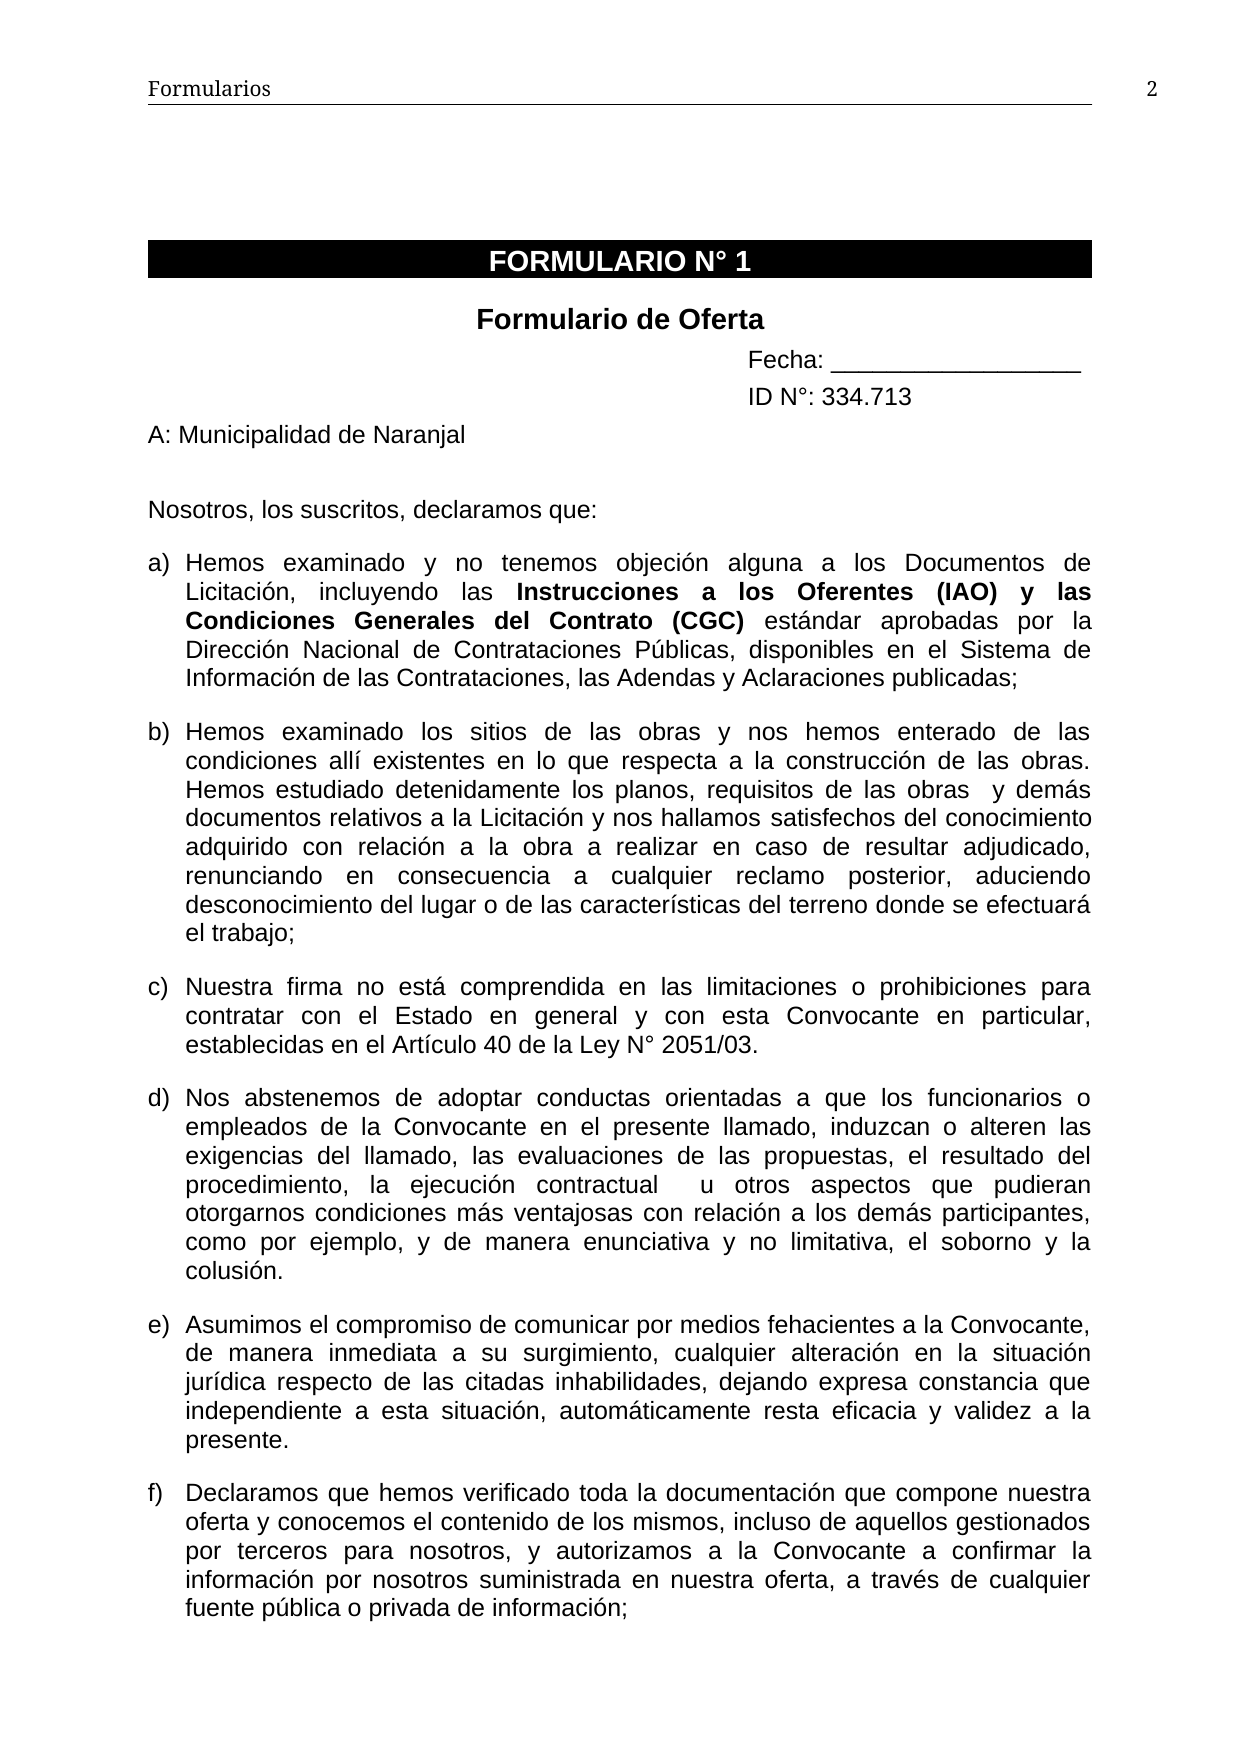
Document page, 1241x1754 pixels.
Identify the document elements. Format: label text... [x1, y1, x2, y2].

text ID N°: 334.713 [748, 373, 1092, 411]
list Hemos examinado y no tenemos objeción alguna a los Documentos de Licitación, incluyendo las Instrucciones a los Oferentes (IAO) y las Condiciones Generales del Contrato (CGC) estándar aprobadas por la Dirección Nacional de Contrataciones Públicas, disponibles en el Sistema de Información de las Contrataciones, las Adendas y Aclaraciones publicadas; [148, 548, 1092, 692]
text A: Municipalidad de Naranjal [148, 411, 1092, 448]
list Nuestra firma no está comprendida en las limitaciones o prohibiciones para contratar con el Estado en general y con esta Convocante en particular, establecidas en el Artículo 40 de la Ley N° 2051/03. [148, 972, 1092, 1058]
list Asumimos el compromiso de comunicar por medios fehacientes a la Convocante, de manera inmediata a su surgimiento, cualquier alteración en la situación jurídica respecto de las citadas inhabilidades, dejando expresa constancia que independiente a esta situación, automáticamente resta eficacia y validez a la presente. [148, 1310, 1092, 1453]
list Declaramos que hemos verificado toda la documentación que compone nuestra oferta y conocemos el contenido de los mismos, incluso de aquellos gestionados por terceros para nosotros, y autorizamos a la Convocante a confirmar la información por nosotros suministrada en nuestra oferta, a través de cualquier fuente pública o privada de información; [148, 1478, 1092, 1622]
text Fecha: __________________ [748, 336, 1092, 373]
text Nosotros, los suscritos, declaramos que: [148, 486, 1092, 523]
list Hemos examinado los sitios de las obras y nos hemos enterado de las condiciones allí existentes en lo que respecta a la construcción de las obras. Hemos estudiado detenidamente los planos, requisitos de las obras y demás documentos relativos a la Licitación y nos hallamos satisfechos del conocimiento adquirido con relación a la obra a realizar en caso de resultar adjudicado, renunciando en consecuencia a cualquier reclamo posterior, aduciendo desconocimiento del lugar o de las características del terreno donde se efectuará el trabajo; [148, 717, 1092, 947]
subtitle FORMULARIO N° 1 [148, 240, 1092, 278]
subtitle Formulario de Oferta [148, 298, 1092, 336]
list Nos abstenemos de adoptar conductas orientadas a que los funcionarios o empleados de la Convocante en el presente llamado, induzcan o alteren las exigencias del llamado, las evaluaciones de las propuestas, el resultado del procedimiento, la ejecución contractual u otros aspectos que pudieran otorgarnos condiciones más ventajosas con relación a los demás participantes, como por ejemplo, y de manera enunciativa y no limitativa, el soborno y la colusión. [148, 1083, 1092, 1285]
